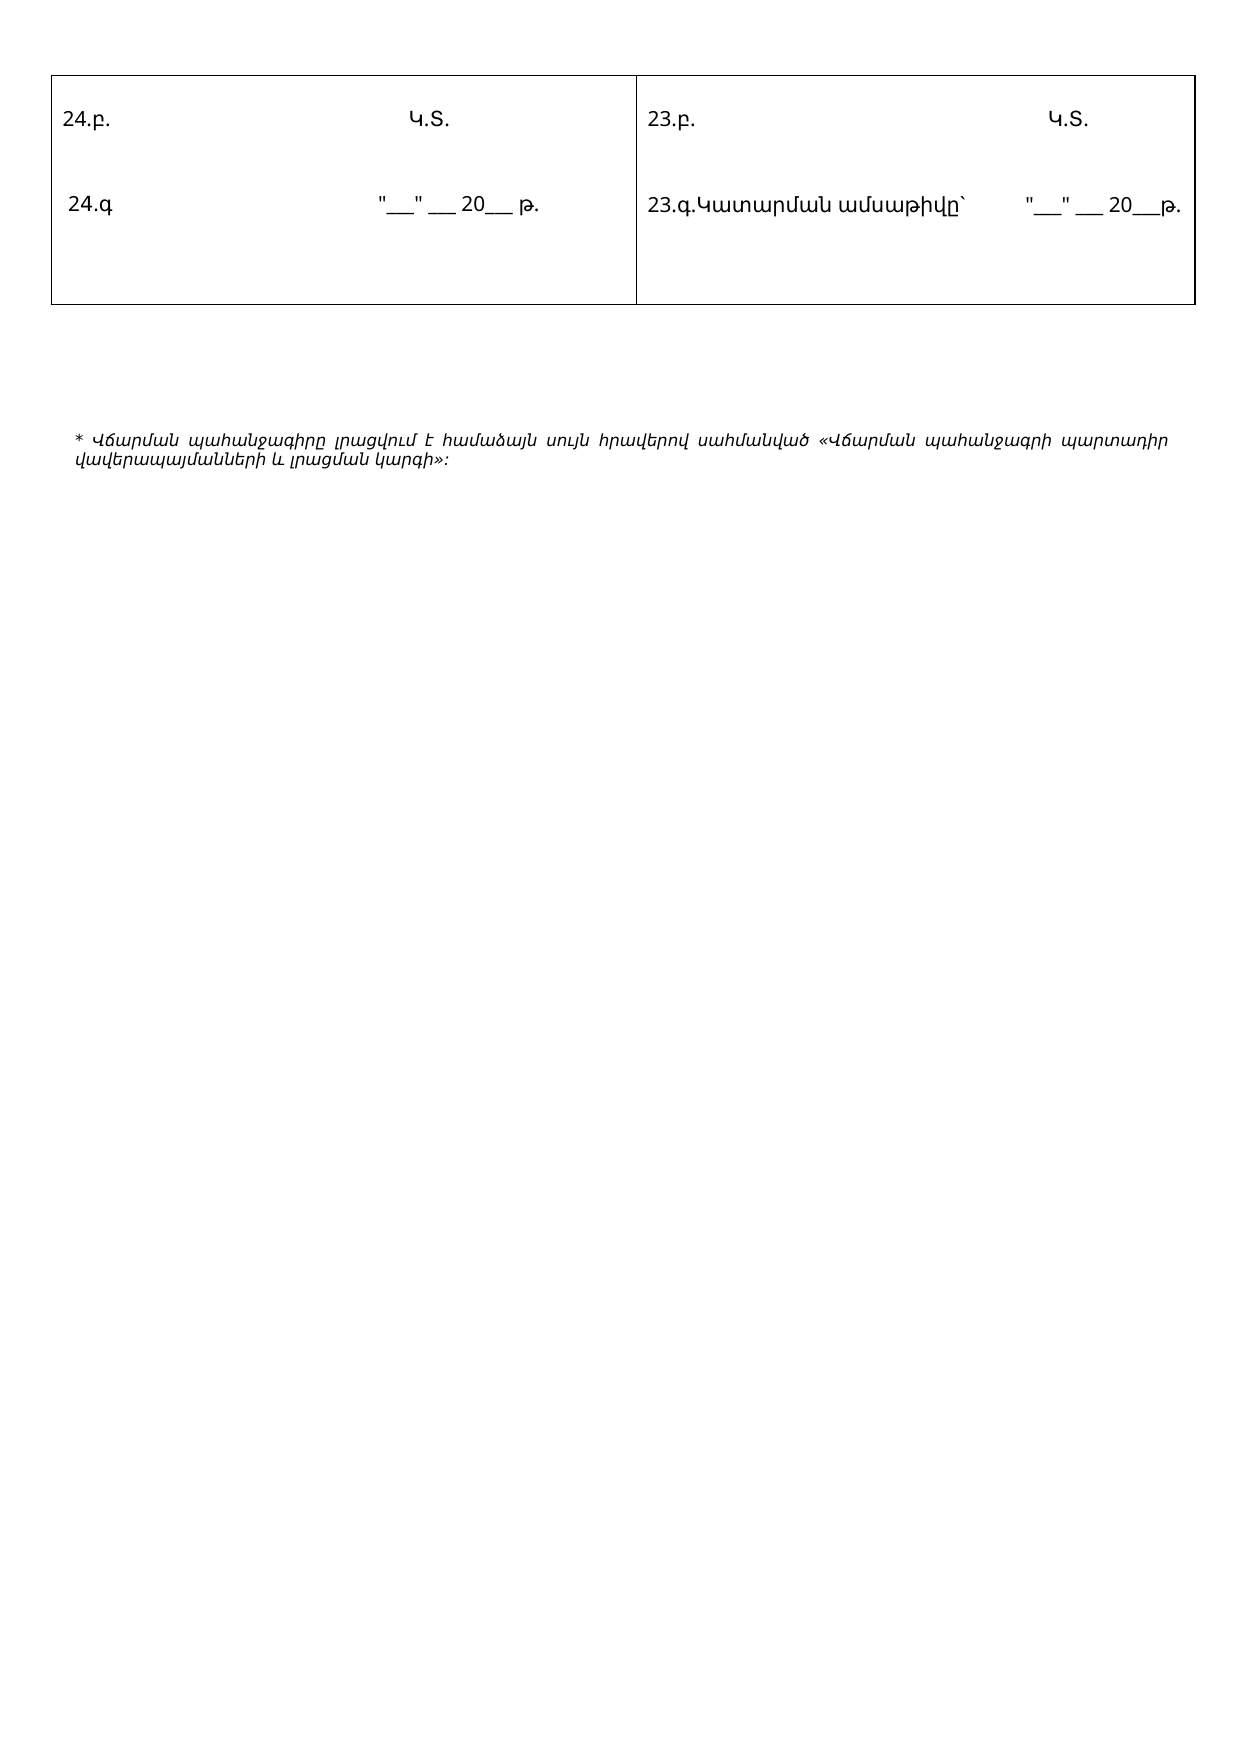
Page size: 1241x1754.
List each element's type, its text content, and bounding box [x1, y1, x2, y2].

text * Վճարման պահանջագիրը լրացվում է համաձայն սույն հրավերով սահմանված «Վճարման պահանջագրի պարտադիր վավերապայմանների և լրացման կարգի»: [75, 431, 1171, 469]
table_cell 23.բ. Կ.Տ. 23.գ.Կատարման ամսաթիվը` "___" ___ 20___թ. [637, 76, 1194, 303]
table_cell 24.բ. Կ.Տ. 24.գ "___" ___ 20___ թ. [52, 76, 636, 303]
